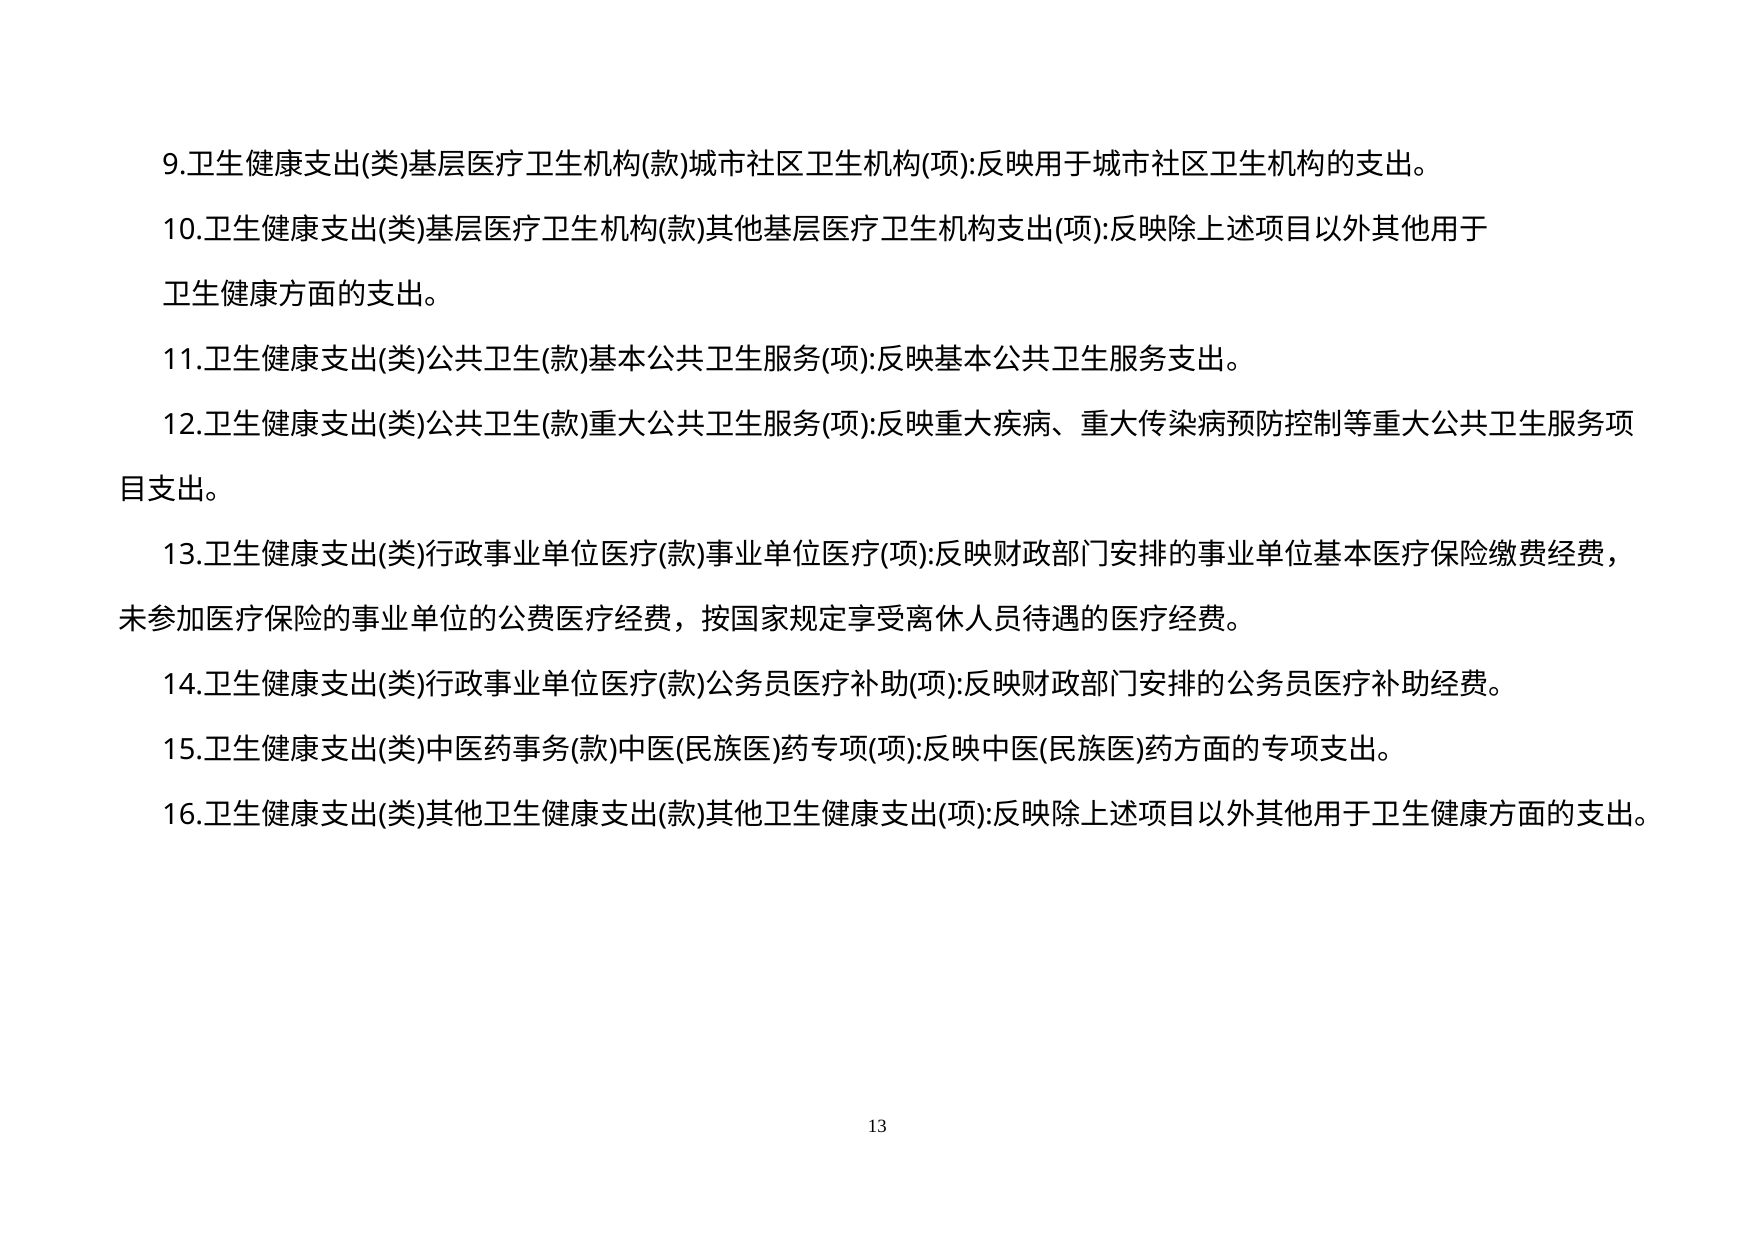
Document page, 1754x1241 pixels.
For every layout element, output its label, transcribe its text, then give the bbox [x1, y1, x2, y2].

text 12.卫生健康支出(类)公共卫生(款)重大公共卫生服务(项):反映重大疾病、重大传染病预防控制等重大公共卫生服务项目支出。 [118, 389, 1636, 519]
text 13.卫生健康支出(类)行政事业单位医疗(款)事业单位医疗(项):反映财政部门安排的事业单位基本医疗保险缴费经费，未参加医疗保险的事业单位的公费医疗经费，按国家规定享受离休人员待遇的医疗经费。 [118, 519, 1636, 649]
text 15.卫生健康支出(类)中医药事务(款)中医(民族医)药专项(项):反映中医(民族医)药方面的专项支出。 [118, 714, 1636, 779]
text 14.卫生健康支出(类)行政事业单位医疗(款)公务员医疗补助(项):反映财政部门安排的公务员医疗补助经费。 [118, 649, 1636, 714]
text 9.卫生健康支出(类)基层医疗卫生机构(款)城市社区卫生机构(项):反映用于城市社区卫生机构的支出。 [118, 129, 1636, 194]
text 卫生健康方面的支出。 [118, 259, 1636, 324]
text 10.卫生健康支出(类)基层医疗卫生机构(款)其他基层医疗卫生机构支出(项):反映除上述项目以外其他用于 [118, 194, 1636, 259]
text 11.卫生健康支出(类)公共卫生(款)基本公共卫生服务(项):反映基本公共卫生服务支出。 [118, 324, 1636, 389]
text 16.卫生健康支出(类)其他卫生健康支出(款)其他卫生健康支出(项):反映除上述项目以外其他用于卫生健康方面的支出。 [118, 779, 1636, 844]
